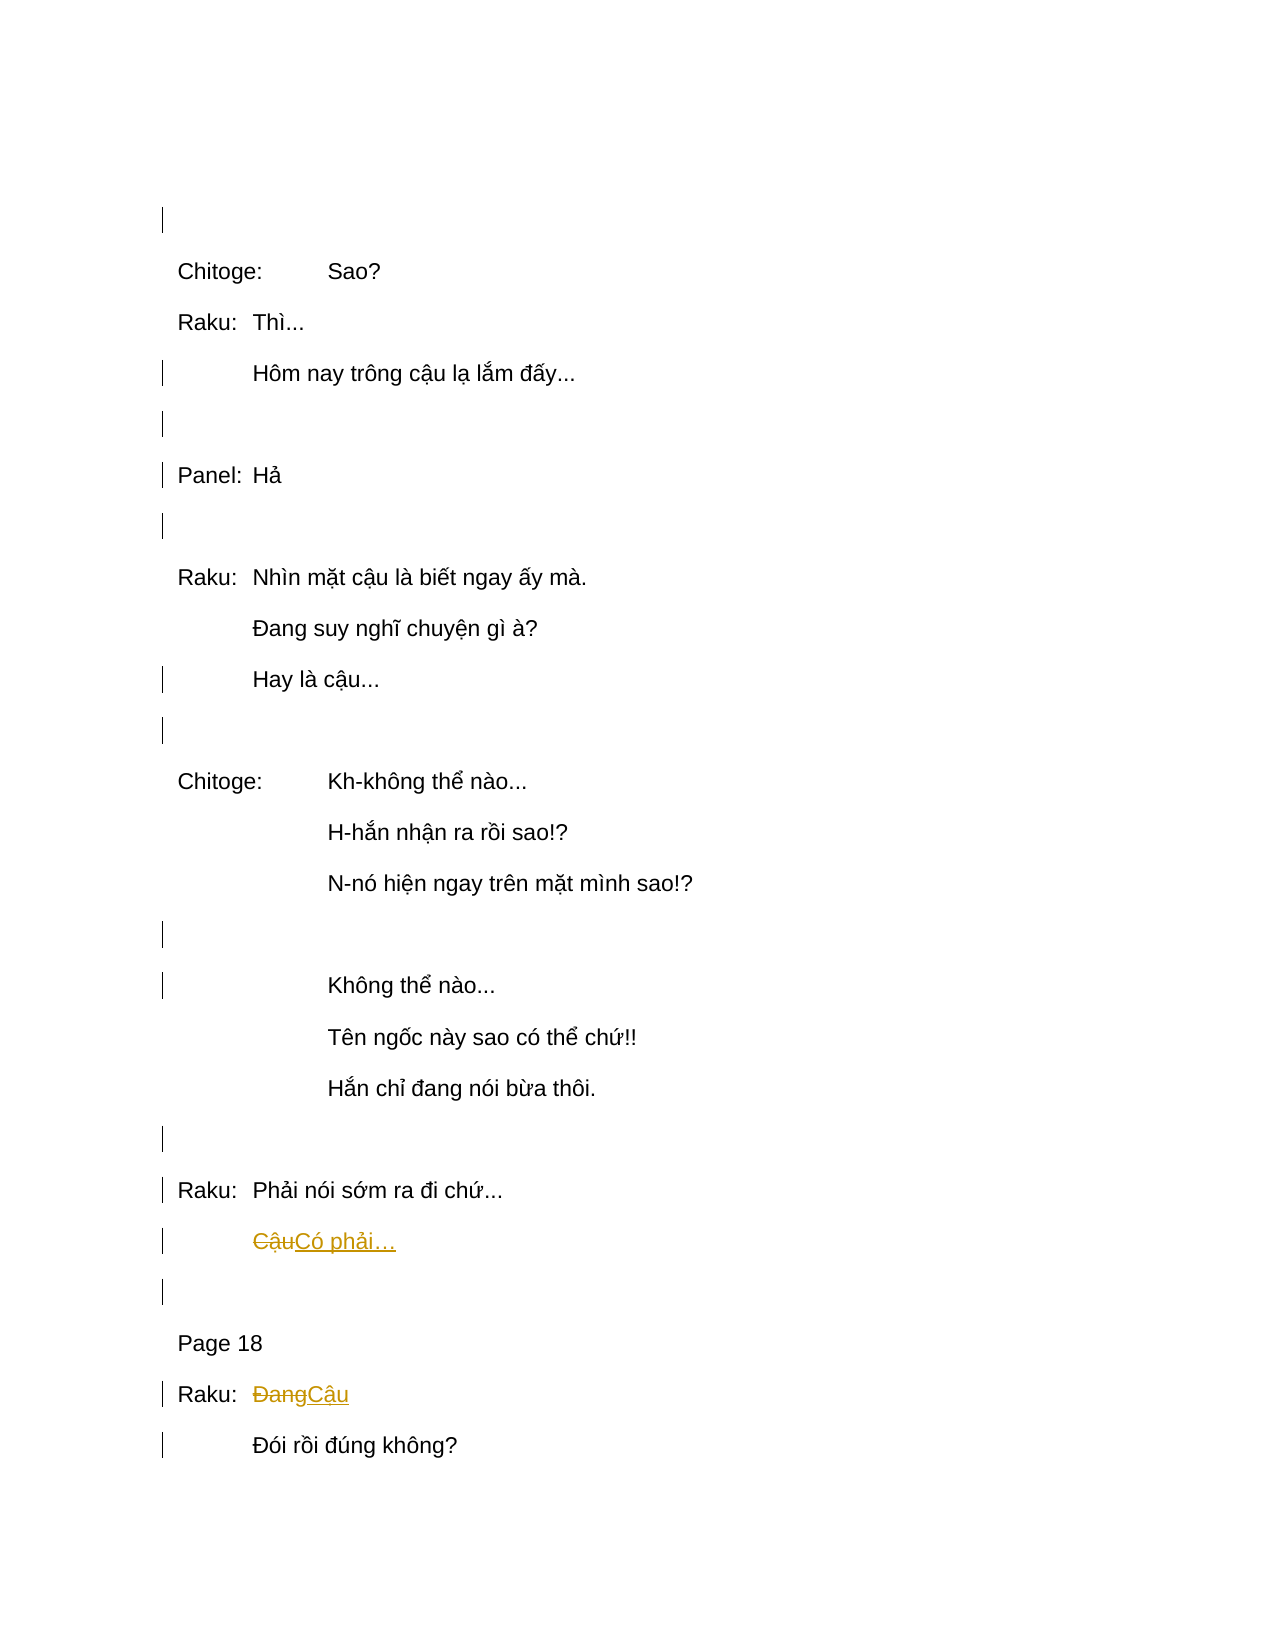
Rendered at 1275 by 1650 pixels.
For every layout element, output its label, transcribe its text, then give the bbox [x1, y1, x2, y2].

text Tên ngốc này sao có thể chứ!! [177, 1023, 1098, 1050]
text Chitoge: Sao? [177, 258, 1098, 284]
text Không thể nào... [177, 972, 1098, 999]
text N-nó hiện ngay trên mặt mình sao!? [177, 870, 1098, 897]
text Đang suy nghĩ chuyện gì à? [177, 615, 1098, 641]
text H-hắn nhận ra rồi sao!? [177, 819, 1098, 846]
text Raku: Thì... [177, 309, 1098, 335]
text Raku: [177, 1381, 1098, 1407]
text Hôm nay trông cậu lạ lắm đấy... [177, 360, 1098, 386]
text Hay là cậu... [177, 666, 1098, 692]
text Hắn chỉ đang nói bừa thôi. [177, 1074, 1098, 1101]
text Panel: Hả [177, 462, 1098, 488]
text Page 18 [177, 1330, 1098, 1356]
text Raku: Phải nói sớm ra đi chứ... [177, 1177, 1098, 1203]
text Chitoge: Kh-không thể nào... [177, 768, 1098, 794]
text Đói rồi đúng không? [177, 1432, 1098, 1458]
text Raku: Nhìn mặt cậu là biết ngay ấy mà. [177, 564, 1098, 590]
